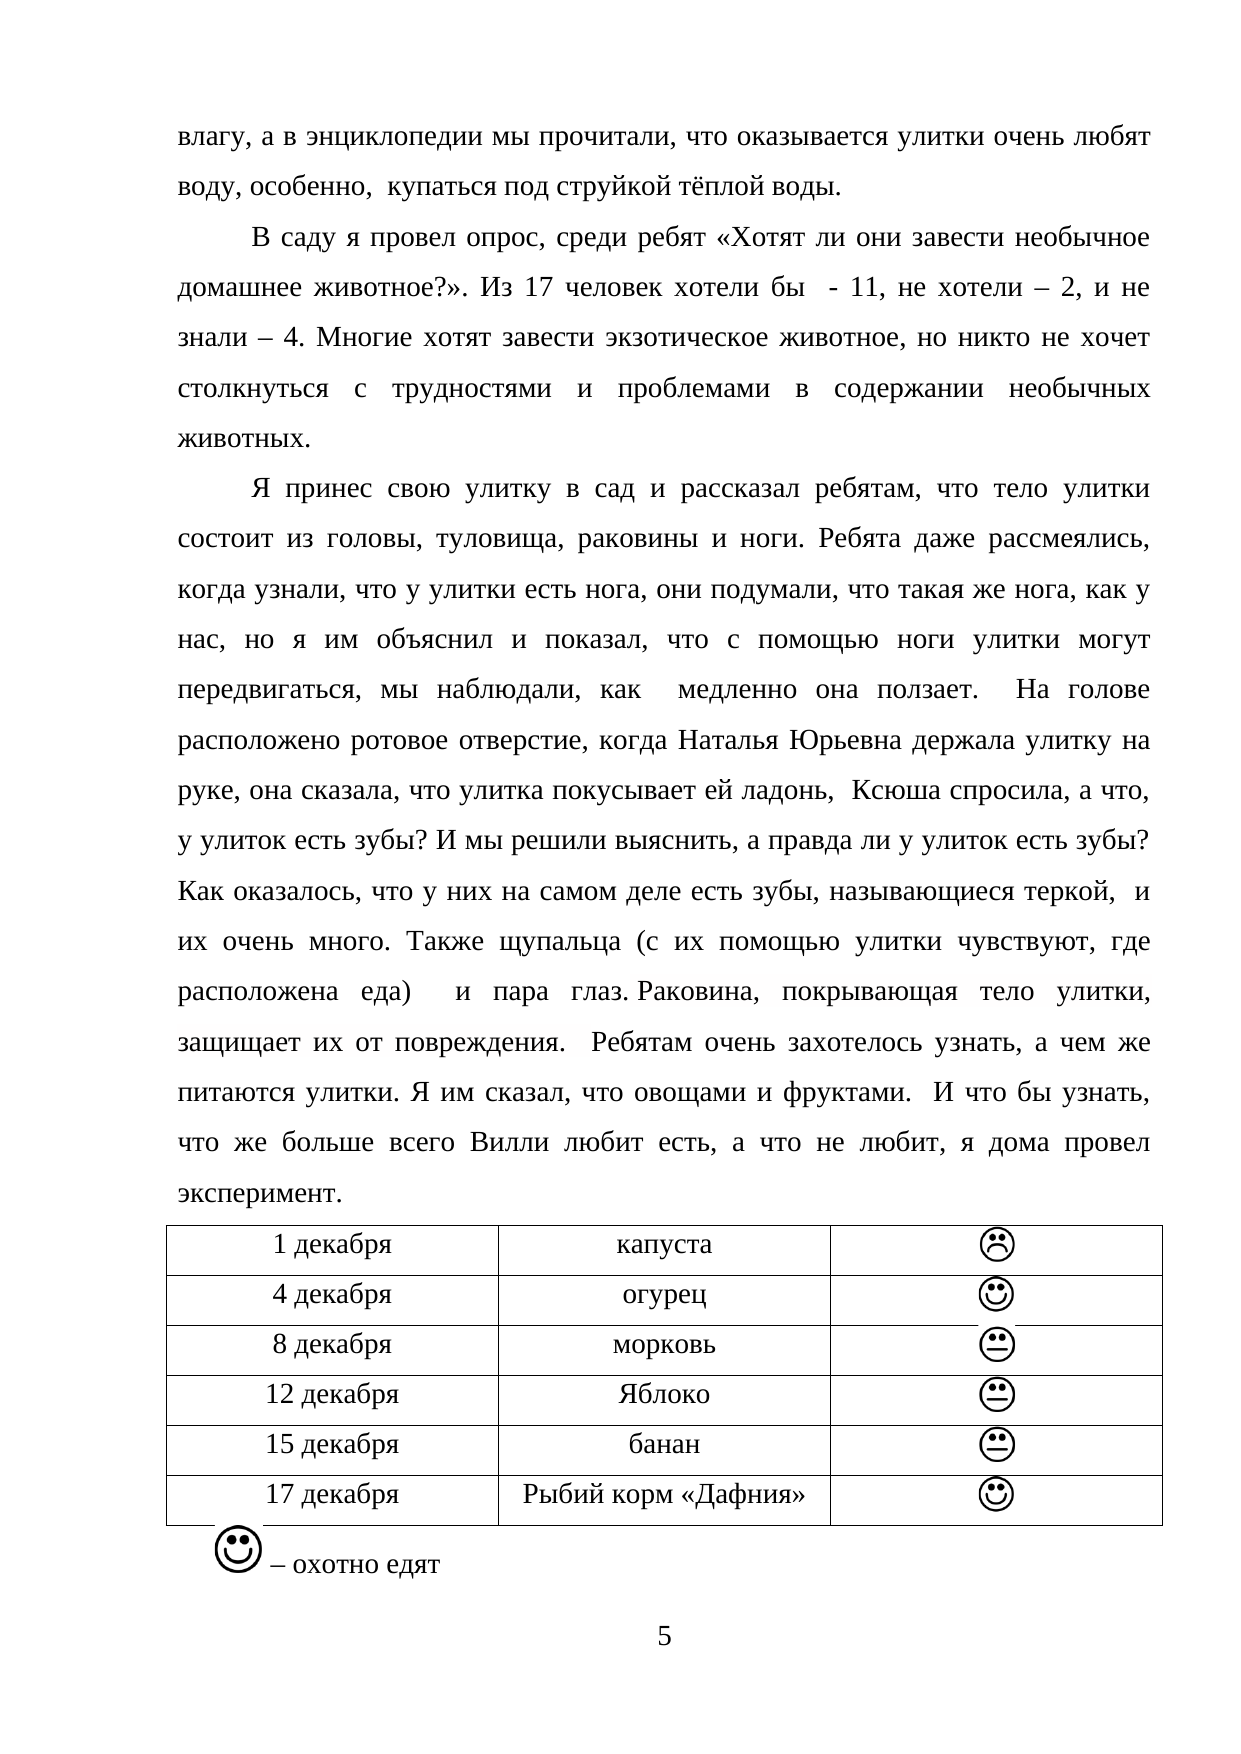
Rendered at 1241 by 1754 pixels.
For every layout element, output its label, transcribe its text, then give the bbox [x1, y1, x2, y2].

picture [978, 1276, 1015, 1312]
table_cell 12 декабря [167, 1376, 498, 1425]
table_cell 4 декабря [167, 1276, 498, 1325]
table_cell 17 декабря [167, 1476, 498, 1525]
table_cell Яблоко [499, 1376, 830, 1425]
text – охотно едят [215, 1526, 1152, 1580]
picture [978, 1476, 1015, 1512]
picture [978, 1426, 1016, 1462]
table_cell банан [499, 1426, 830, 1475]
table_cell огурец [499, 1276, 830, 1325]
table_header 1 декабря [167, 1226, 498, 1275]
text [177, 118, 1152, 202]
table_header капуста [499, 1226, 830, 1275]
table_cell 8 декабря [167, 1326, 498, 1375]
table_header [831, 1226, 1162, 1275]
table_cell морковь [499, 1326, 830, 1375]
text Я принес свою улитку в сад и рассказал ребятам, что тело улитки состоит из головы, туловища, раковины и ноги. Ребята даже рассмеялись, когда узнали, что у улитки есть нога, они подумали, что такая же нога, как у нас, но я им объяснил и показал, что с помощью ноги улитки могут передвигаться, мы наблюдали, как медленно она ползает. На голове расположено ротовое отверстие, когда Наталья Юрьевна держала улитку на руке, она сказала, что улитка покусывает ей ладонь, Ксюша спросила, а что, у улиток есть зубы? И мы решили выяснить, а правда ли у улиток есть зубы? Как оказалось, что у них на самом деле есть зубы, называющиеся теркой, и их очень много. Также щупальца (с их помощью улитки чувствуют, где расположена еда) и пара глаз. Раковина, покрывающая тело улитки, защищает их от повреждения. Ребятам очень захотелось узнать, а чем же питаются улитки. Я им сказал, что овощами и фруктами. И что бы узнать, что же больше всего Вилли любит есть, а что не любит, я дома провел эксперимент. [177, 470, 1152, 1208]
table_cell [831, 1376, 1162, 1425]
table_cell [831, 1476, 1162, 1525]
picture [214, 1525, 263, 1574]
table_cell [831, 1276, 1162, 1325]
table_cell [831, 1326, 1162, 1375]
table_cell 15 декабря [167, 1426, 498, 1475]
picture [978, 1226, 1015, 1262]
picture [978, 1325, 1016, 1362]
table_cell Рыбий корм «Дафния» [499, 1476, 830, 1525]
text В саду я провел опрос, среди ребят «Хотят ли они завести необычное домашнее животное?». Из 17 человек хотели бы - 11, не хотели – 2, и не знали – 4. Многие хотят завести экзотическое животное, но никто не хочет столкнуться с трудностями и проблемами в содержании необычных животных. [177, 219, 1152, 453]
table_cell [831, 1426, 1162, 1475]
picture [978, 1376, 1016, 1412]
